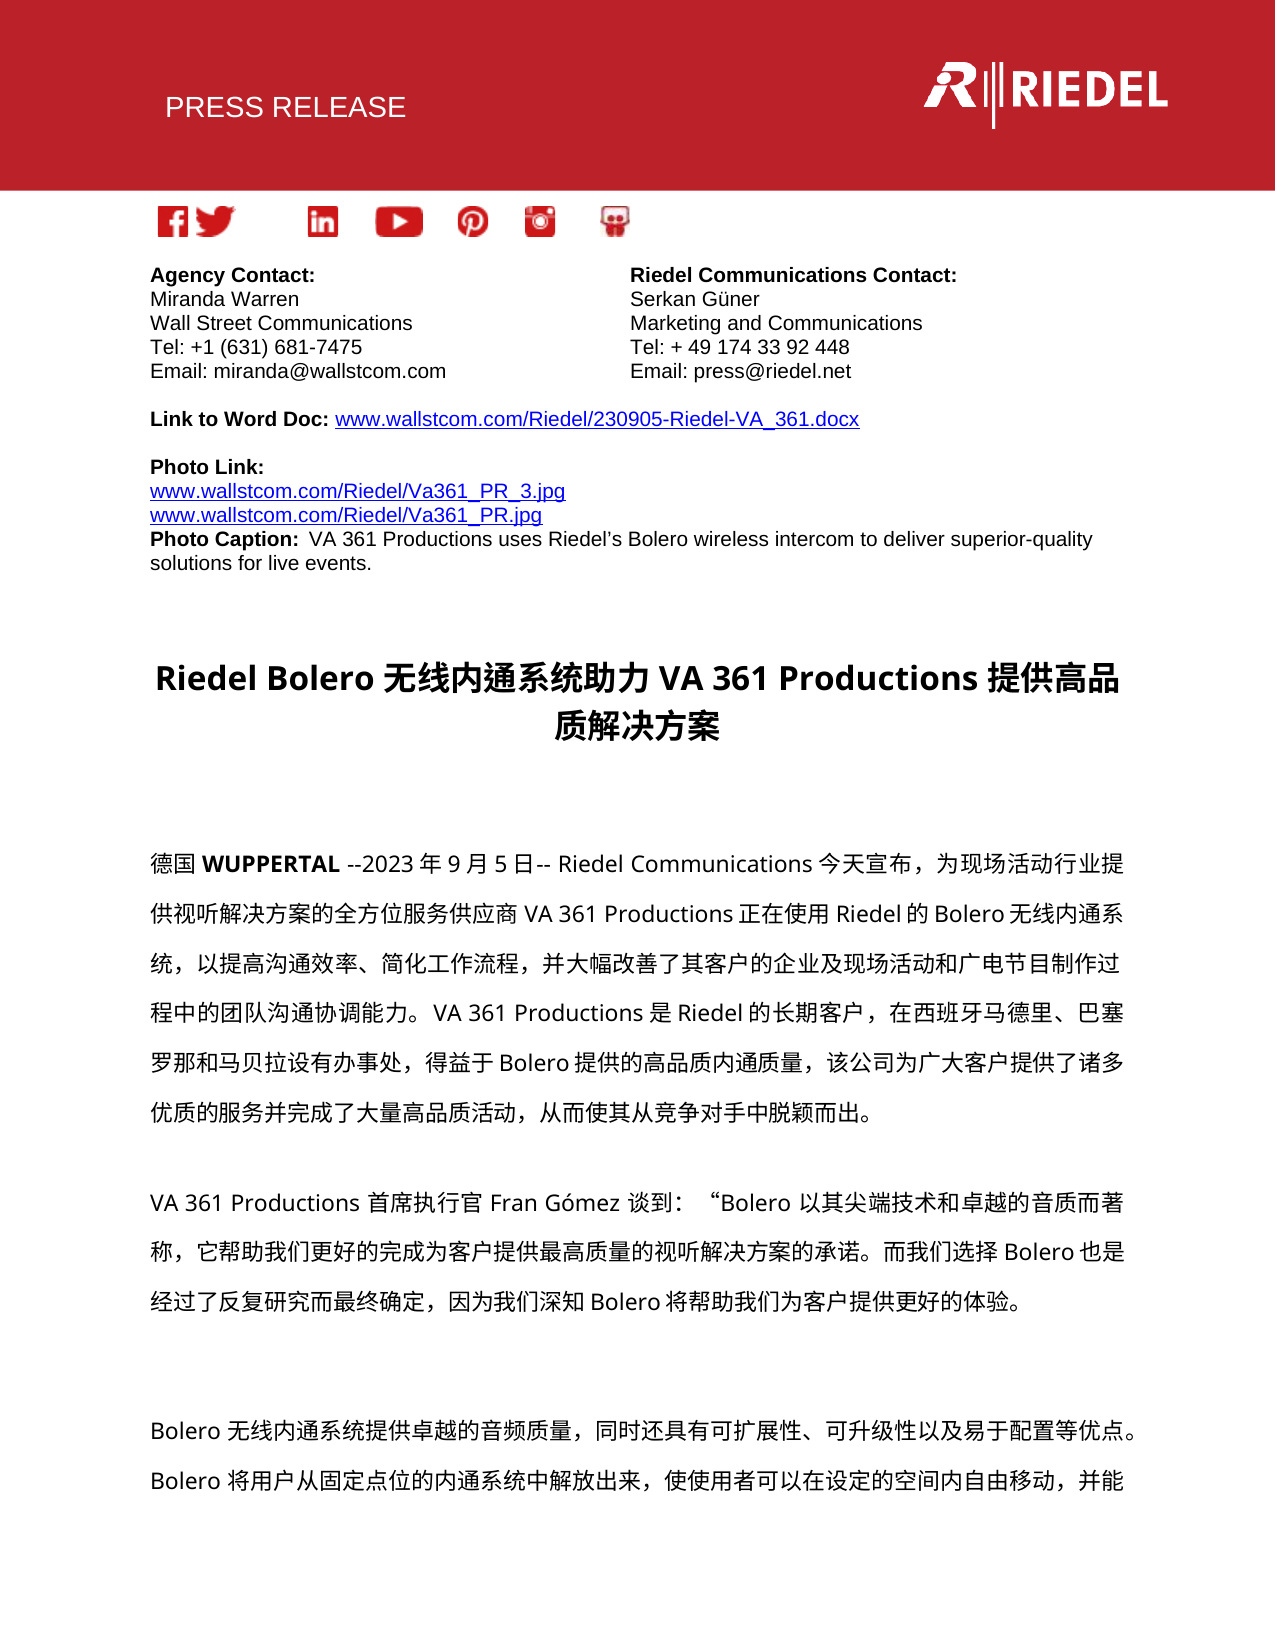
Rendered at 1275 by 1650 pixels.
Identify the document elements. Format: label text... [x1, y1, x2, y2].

text www.wallstcom.com/Riedel/Va361_PR.jpg [150, 503, 1125, 527]
picture [525, 206, 556, 237]
picture [375, 206, 423, 237]
text Photo Link: [150, 455, 1125, 479]
text 德国WUPPERTAL --2023年9月5日-- Riedel Communications今天宣布，为现场活动行业提供视听解决方案的全方位服务供应商VA 361 Productions正在使用Riedel的Bolero无线内通系统，以提高沟通效率、简化工作流程，并大幅改善了其客户的企业及现场活动和广电节目制作过程中的团队沟通协调能力。VA 361 Productions是Riedel的长期客户，在西班牙马德里、巴塞罗那和马贝拉设有办事处，得益于Bolero提供的高品质内通质量，该公司为广大客户提供了诸多优质的服务并完成了大量高品质活动，从而使其从竞争对手中脱颖而出。 [150, 846, 1125, 1128]
text Riedel Bolero 无线内通系统助力 VA 361 Productions 提供高品质解决方案 [150, 652, 1125, 749]
picture [196, 206, 236, 237]
text Link to Word Doc: www.wallstcom.com/Riedel/230905-Riedel-VA_361.docx [150, 407, 1125, 431]
table_header Riedel Communications Contact: Serkan Güner Marketing and Communications Tel: + 49 174 33 92 448 Email: press@riedel.net [619, 263, 1059, 383]
picture [307, 206, 339, 237]
text Photo Caption: VA 361 Productions uses Riedel’s Bolero wireless intercom to deliver superior-quality solutions for live events. [150, 527, 1125, 575]
picture [157, 206, 189, 237]
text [150, 1413, 1125, 1496]
text VA 361 Productions 首席执行官 Fran Gómez 谈到：“Bolero 以其尖端技术和卓越的音质而著称，它帮助我们更好的完成为客户提供最高质量的视听解决方案的承诺。而我们选择Bolero也是经过了反复研究而最终确定，因为我们深知Bolero将帮助我们为客户提供更好的体验。 [150, 1184, 1125, 1317]
picture [457, 206, 489, 237]
picture [600, 206, 631, 237]
table_header Agency Contact: Miranda Warren Wall Street Communications Tel: +1 (631) 681-7475 Email: miranda@wallstcom.com [150, 263, 619, 383]
text www.wallstcom.com/Riedel/Va361_PR_3.jpg [150, 479, 1125, 503]
picture [923, 62, 1168, 129]
